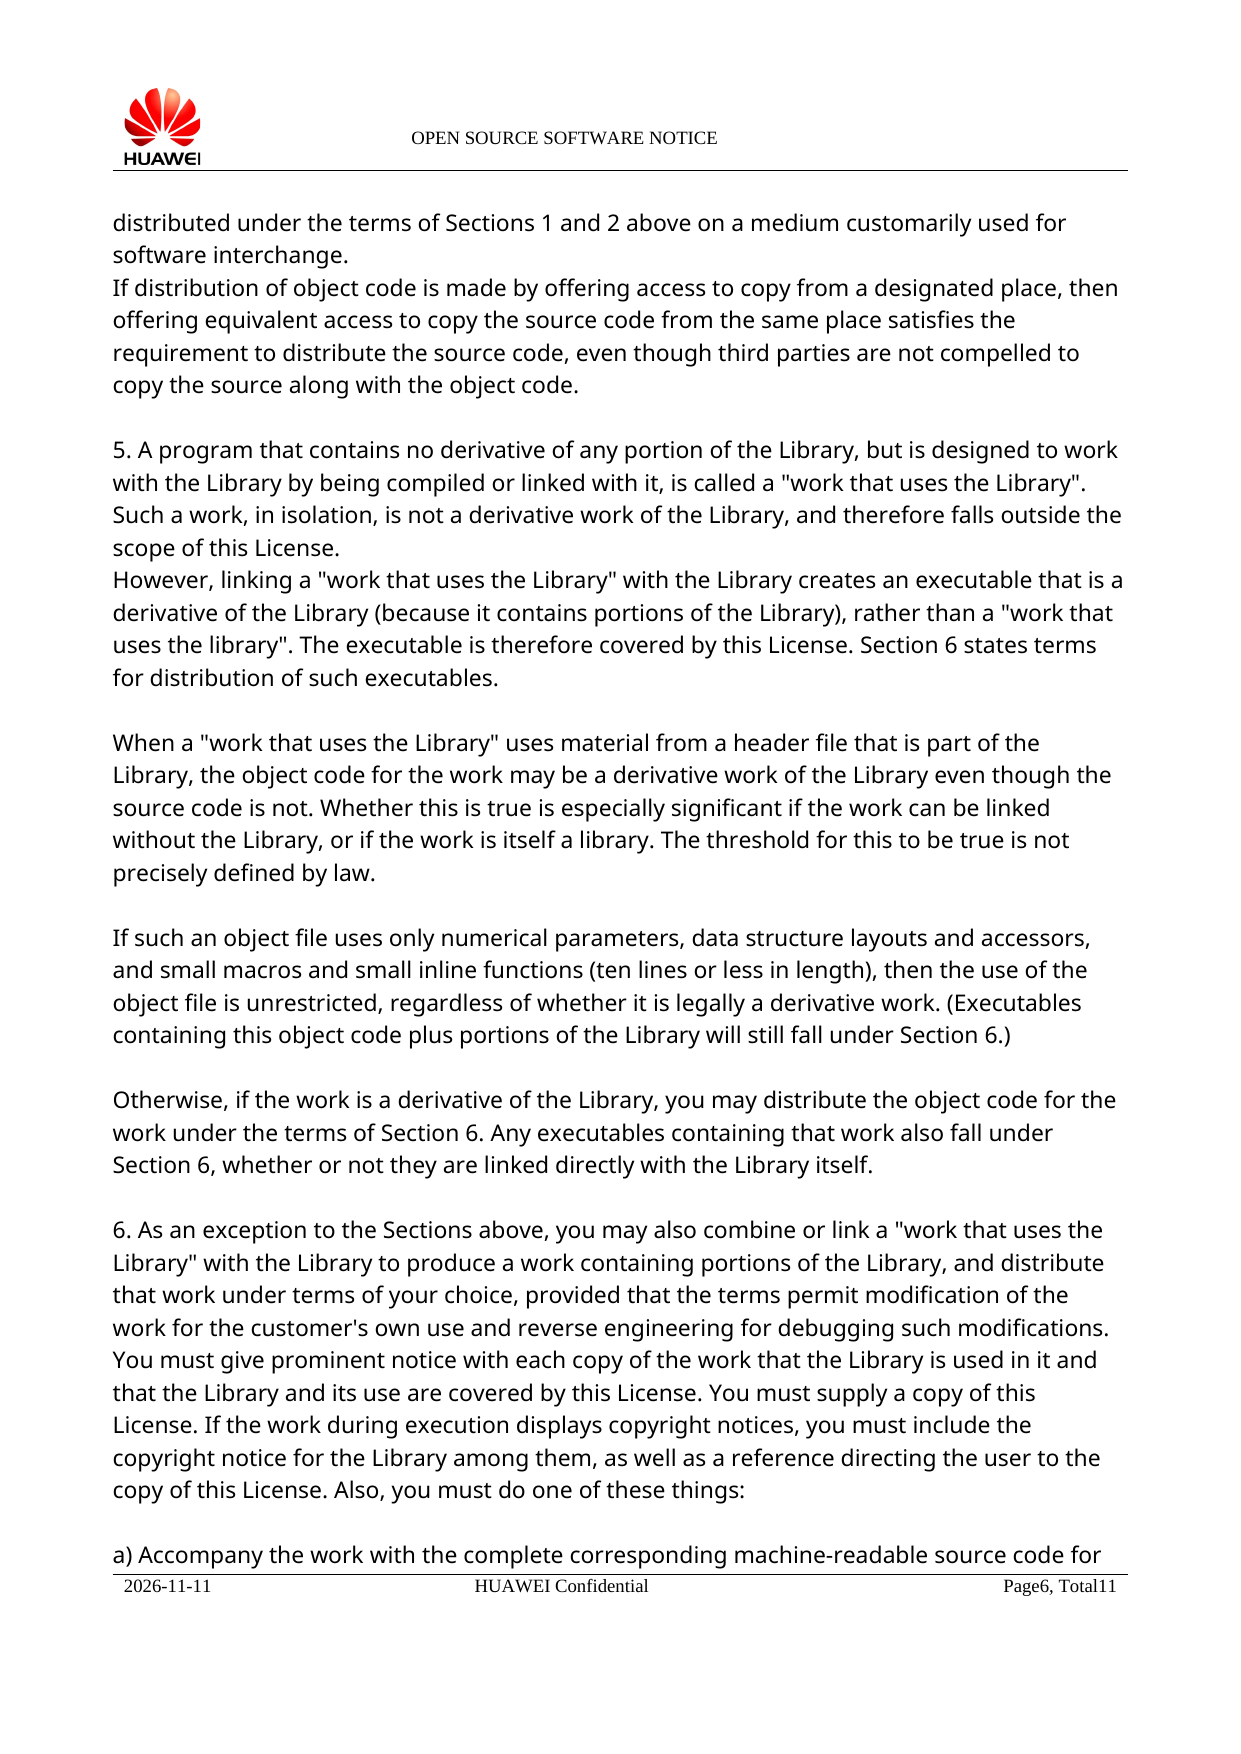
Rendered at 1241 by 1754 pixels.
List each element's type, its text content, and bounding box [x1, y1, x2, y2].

text Otherwise, if the work is a derivative of the Library, you may distribute the object code for the work under the terms of Section 6. Any executables containing that work also fall under Section 6, whether or not they are linked directly with the Library itself. [112, 1084, 1128, 1181]
text 6. As an exception to the Sections above, you may also combine or link a "work that uses the Library" with the Library to produce a work containing portions of the Library, and distribute that work under terms of your choice, provided that the terms permit modification of the work for the customer's own use and reverse engineering for debugging such modifications. [112, 1214, 1128, 1344]
text You must give prominent notice with each copy of the work that the Library is used in it and that the Library and its use are covered by this License. You must supply a copy of this License. If the work during execution displays copyright notices, you must include the copyright notice for the Library among them, as well as a reference directing the user to the copy of this License. Also, you must do one of these things: [112, 1344, 1128, 1506]
text If such an object file uses only numerical parameters, data structure layouts and accessors, and small macros and small inline functions (ten lines or less in length), then the use of the object file is unrestricted, regardless of whether it is legally a derivative work. (Executables containing this object code plus portions of the Library will still fall under Section 6.) [112, 921, 1128, 1051]
picture [124, 88, 201, 165]
text However, linking a "work that uses the Library" with the Library creates an executable that is a derivative of the Library (because it contains portions of the Library), rather than a "work that uses the library". The executable is therefore covered by this License. Section 6 states terms for distribution of such executables. [112, 564, 1128, 694]
text When a "work that uses the Library" uses material from a header file that is part of the Library, the object code for the work may be a derivative work of the Library even though the source code is not. Whether this is true is especially significant if the work can be linked without the Library, or if the work is itself a library. The threshold for this to be true is not precisely defined by law. [112, 726, 1128, 889]
text 5. A program that contains no derivative of any portion of the Library, but is designed to work with the Library by being compiled or linked with it, is called a "work that uses the Library". Such a work, in isolation, is not a derivative work of the Library, and therefore falls outside the scope of this License. [112, 434, 1128, 564]
text If distribution of object code is made by offering access to copy from a designated place, then offering equivalent access to copy the source code from the same place satisfies the requirement to distribute the source code, even though third parties are not compelled to copy the source along with the object code. [112, 271, 1128, 401]
